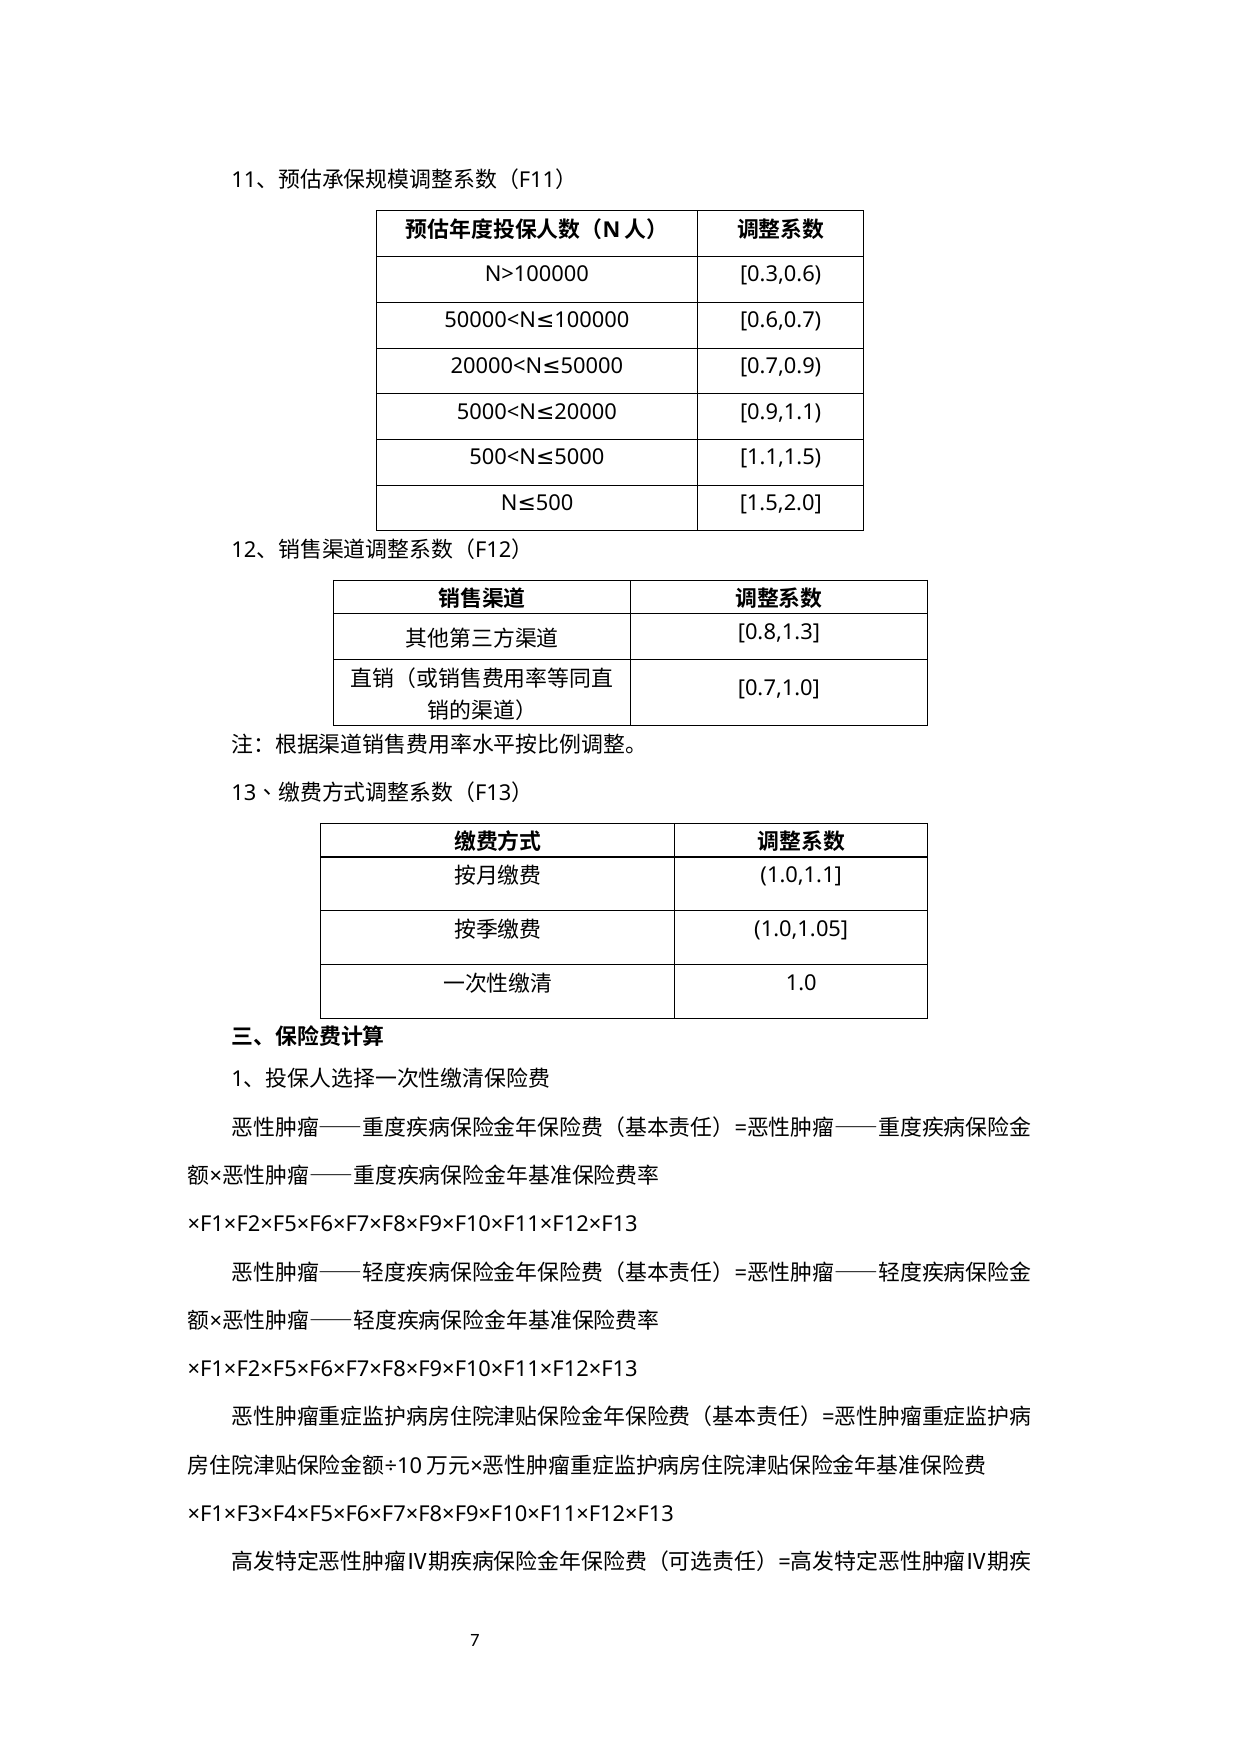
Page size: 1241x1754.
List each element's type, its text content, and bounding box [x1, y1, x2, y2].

text 1、投保人选择一次性缴清保险费 [187, 1061, 1053, 1093]
table_header 预估年度投保人数（N人） [377, 211, 697, 256]
table_cell N≤500 [377, 486, 697, 530]
table_cell 其他第三方渠道 [334, 614, 630, 659]
table_header 销售渠道 [334, 581, 630, 613]
table_cell [0.9,1.1) [698, 394, 863, 439]
text 13、缴费方式调整系数（F13） [187, 774, 1053, 807]
table_cell 按月缴费 [321, 858, 674, 910]
table_header 缴费方式 [321, 824, 674, 856]
table_cell 直销（或销售费用率等同直销的渠道） [334, 660, 630, 725]
text 三、保险费计算 [187, 1019, 1053, 1051]
table_cell [0.7,0.9) [698, 349, 863, 393]
table_cell [0.7,1.0] [631, 660, 927, 725]
table_header 调整系数 [675, 824, 927, 856]
text 恶性肿瘤——轻度疾病保险金年保险费（基本责任）=恶性肿瘤——轻度疾病保险金额×恶性肿瘤——轻度疾病保险金年基准保险费率×F1×F2×F5×F6×F7×F8×F9×F10×F11×F12×F13 [187, 1254, 1053, 1384]
table_cell (1.0,1.1] [675, 858, 927, 910]
text 11、预估承保规模调整系数（F11） [187, 162, 1053, 194]
text 恶性肿瘤——重度疾病保险金年保险费（基本责任）=恶性肿瘤——重度疾病保险金额×恶性肿瘤——重度疾病保险金年基准保险费率×F1×F2×F5×F6×F7×F8×F9×F10×F11×F12×F13 [187, 1109, 1053, 1239]
table_cell [0.3,0.6) [698, 257, 863, 302]
table_cell (1.0,1.05] [675, 911, 927, 964]
table_cell [1.5,2.0] [698, 486, 863, 530]
table_header 调整系数 [698, 211, 863, 256]
text 12、销售渠道调整系数（F12） [187, 531, 1053, 564]
table_cell 1.0 [675, 965, 927, 1018]
table_cell [0.6,0.7) [698, 303, 863, 347]
table_cell 20000<N≤50000 [377, 349, 697, 393]
table_header 调整系数 [631, 581, 927, 613]
list 注：根据渠道销售费用率水平按比例调整。 [187, 726, 1053, 759]
table_cell 50000<N≤100000 [377, 303, 697, 347]
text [187, 1544, 1053, 1576]
table_cell 按季缴费 [321, 911, 674, 964]
text 恶性肿瘤重症监护病房住院津贴保险金年保险费（基本责任）=恶性肿瘤重症监护病房住院津贴保险金额÷10万元×恶性肿瘤重症监护病房住院津贴保险金年基准保险费×F1×F3×F4×F5×F6×F7×F8×F9×F10×F11×F12×F13 [187, 1399, 1053, 1529]
table_cell [1.1,1.5) [698, 440, 863, 485]
table_cell N>100000 [377, 257, 697, 302]
table_cell 500<N≤5000 [377, 440, 697, 485]
table_cell [0.8,1.3] [631, 614, 927, 659]
table_cell 5000<N≤20000 [377, 394, 697, 439]
table_cell 一次性缴清 [321, 965, 674, 1018]
